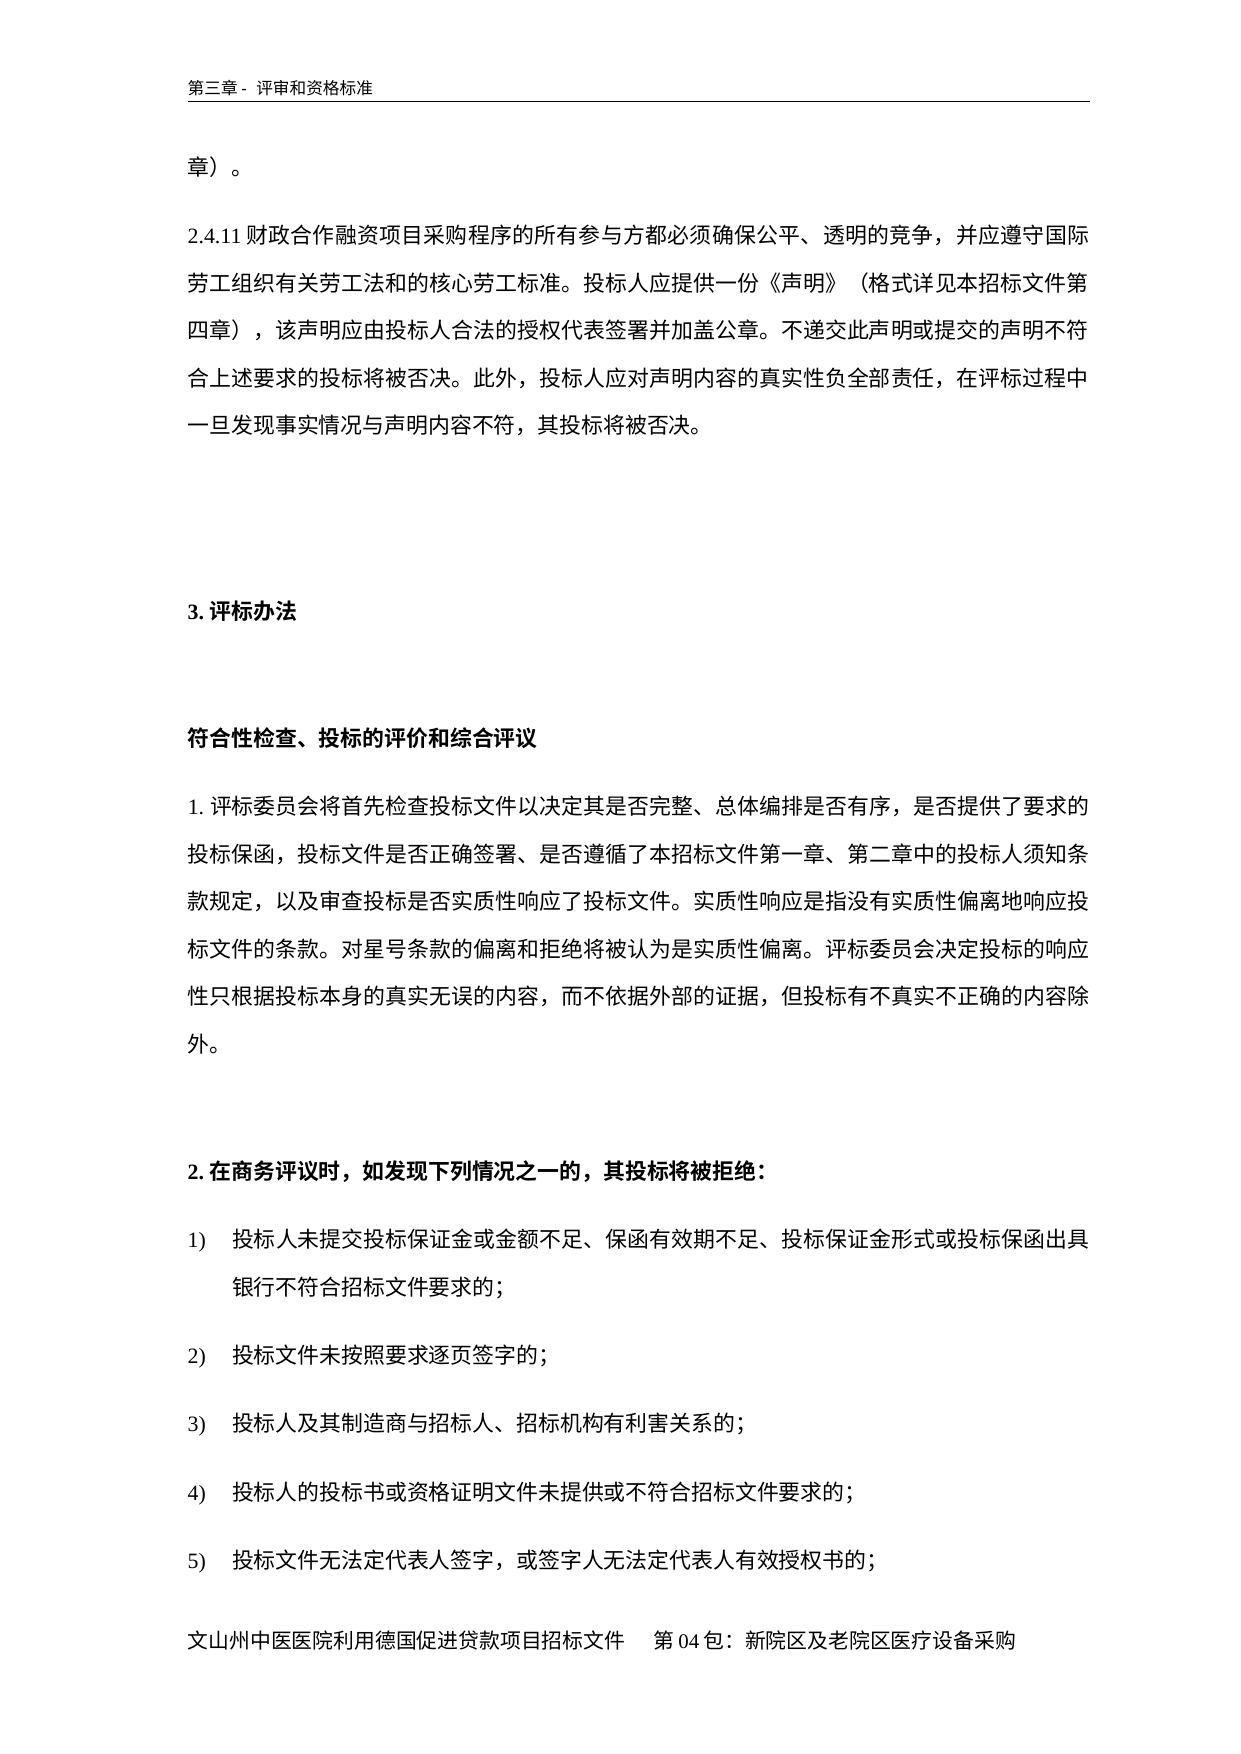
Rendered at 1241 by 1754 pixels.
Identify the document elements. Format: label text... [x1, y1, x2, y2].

text 1. 评标委员会将首先检查投标文件以决定其是否完整、总体编排是否有序，是否提供了要求的投标保函，投标文件是否正确签署、是否遵循了本招标文件第一章、第二章中的投标人须知条款规定，以及审查投标是否实质性响应了投标文件。实质性响应是指没有实质性偏离地响应投标文件的条款。对星号条款的偏离和拒绝将被认为是实质性偏离。评标委员会决定投标的响应性只根据投标本身的真实无误的内容，而不依据外部的证据，但投标有不真实不正确的内容除外。 [188, 789, 1090, 1058]
list 投标文件无法定代表人签字，或签字人无法定代表人有效授权书的； [187, 1543, 1090, 1574]
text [187, 150, 1090, 182]
text 2. 在商务评议时，如发现下列情况之一的，其投标将被拒绝： [187, 1154, 1090, 1185]
text 3. 评标办法 [187, 594, 1090, 626]
text 2.4.11财政合作融资项目采购程序的所有参与方都必须确保公平、透明的竞争，并应遵守国际劳工组织有关劳工法和的核心劳工标准。投标人应提供一份《声明》（格式详见本招标文件第四章），该声明应由投标人合法的授权代表签署并加盖公章。不递交此声明或提交的声明不符合上述要求的投标将被否决。此外，投标人应对声明内容的真实性负全部责任，在评标过程中一旦发现事实情况与声明内容不符，其投标将被否决。 [187, 218, 1090, 440]
list 投标人未提交投标保证金或金额不足、保函有效期不足、投标保证金形式或投标保函出具银行不符合招标文件要求的； [187, 1222, 1090, 1301]
list 投标人的投标书或资格证明文件未提供或不符合招标文件要求的； [187, 1474, 1090, 1506]
list 投标文件未按照要求逐页签字的； [187, 1338, 1090, 1369]
text 符合性检查、投标的评价和综合评议 [187, 721, 1090, 753]
list 投标人及其制造商与招标人、招标机构有利害关系的； [187, 1406, 1090, 1438]
